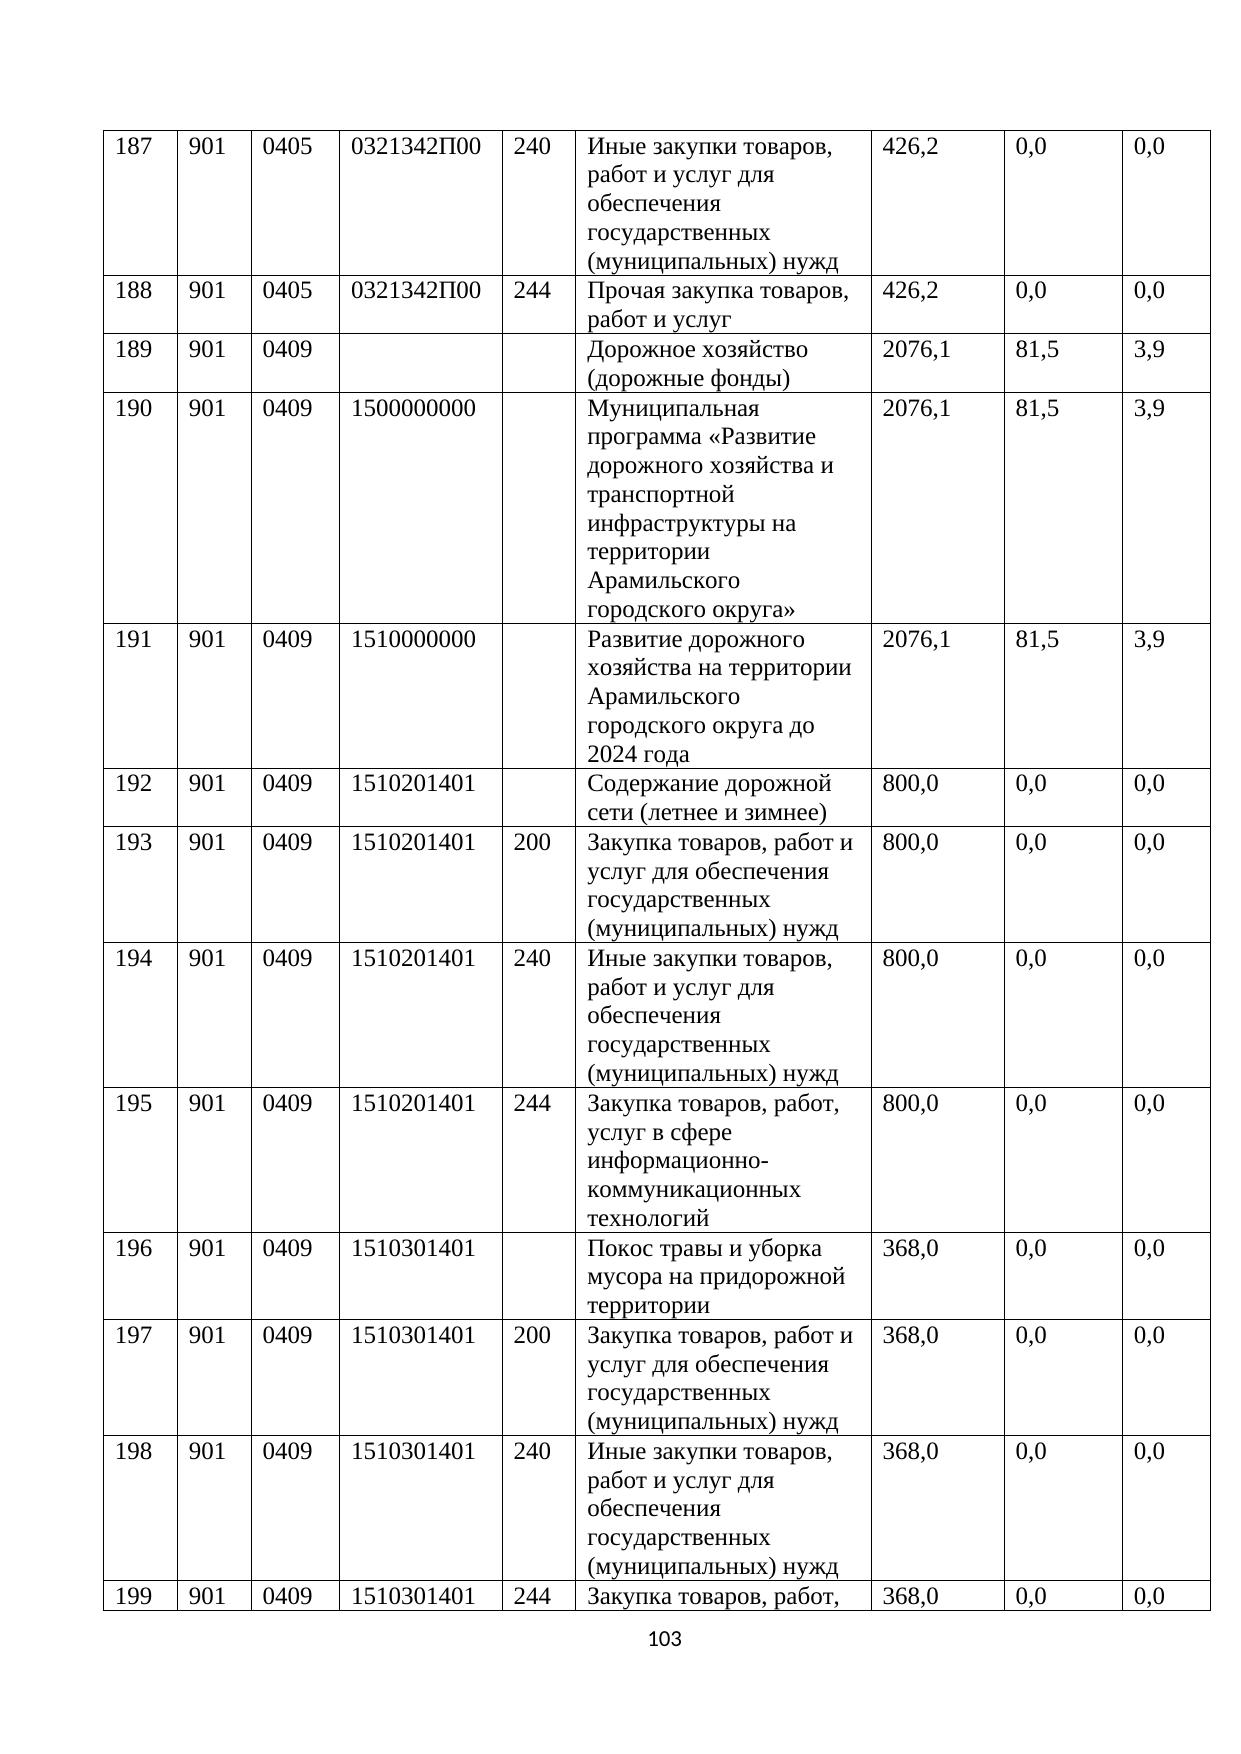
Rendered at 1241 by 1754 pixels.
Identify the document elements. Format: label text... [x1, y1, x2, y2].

table_cell 1510301401 [340, 1581, 502, 1609]
table_cell 0409 [252, 1088, 339, 1232]
table_cell 0321342П00 [340, 131, 502, 274]
table_cell 0409 [252, 827, 339, 942]
table_cell 800,0 [872, 943, 1004, 1087]
table_cell 901 [178, 393, 251, 623]
table_cell 193 [104, 827, 177, 942]
table_cell 1510201401 [340, 827, 502, 942]
table_cell 901 [178, 131, 251, 274]
table_cell 901 [178, 1088, 251, 1232]
table_cell 901 [178, 943, 251, 1087]
table_cell 0,0 [1005, 1581, 1122, 1609]
table_cell 368,0 [872, 1436, 1004, 1580]
table_cell 191 [104, 624, 177, 767]
table_cell 0,0 [1005, 131, 1122, 274]
table_cell Иные закупки товаров, работ и услуг для обеспечения государственных (муниципальных) нужд [576, 1436, 871, 1580]
table_cell 81,5 [1005, 624, 1122, 767]
table_cell 0,0 [1123, 276, 1210, 333]
table_cell 0,0 [1123, 827, 1210, 942]
table_cell 0409 [252, 1233, 339, 1319]
table_cell 0409 [252, 334, 339, 392]
table_cell Прочая закупка товаров, работ и услуг [576, 276, 871, 333]
table_cell 2076,1 [872, 624, 1004, 767]
table_cell 1510301401 [340, 1233, 502, 1319]
table_cell 1510201401 [340, 1088, 502, 1232]
table_cell 0,0 [1123, 1581, 1210, 1609]
table_cell Дорожное хозяйство (дорожные фонды) [576, 334, 871, 392]
table_cell 2076,1 [872, 334, 1004, 392]
table_cell 0,0 [1123, 1088, 1210, 1232]
table_cell 0,0 [1005, 943, 1122, 1087]
table_cell 0405 [252, 131, 339, 274]
table_cell 240 [503, 131, 575, 274]
table_cell 0,0 [1005, 1233, 1122, 1319]
table_cell 187 [104, 131, 177, 274]
table_cell 1510301401 [340, 1436, 502, 1580]
table_cell 901 [178, 1436, 251, 1580]
table_cell Муниципальная программа «Развитие дорожного хозяйства и транспортной инфраструктуры на территории Арамильского городского округа» [576, 393, 871, 623]
table_cell 0409 [252, 1436, 339, 1580]
table_cell 901 [178, 769, 251, 826]
table_cell 0,0 [1005, 769, 1122, 826]
table_cell [503, 624, 575, 767]
table_cell 1510201401 [340, 769, 502, 826]
table_cell 901 [178, 1233, 251, 1319]
table_cell [503, 393, 575, 623]
table_cell 244 [503, 276, 575, 333]
table_cell 0409 [252, 1581, 339, 1609]
table_cell 0409 [252, 769, 339, 826]
table_cell 1510301401 [340, 1320, 502, 1435]
table_cell 0,0 [1123, 1320, 1210, 1435]
table_cell 81,5 [1005, 393, 1122, 623]
table_cell Закупка товаров, работ и услуг для обеспечения государственных (муниципальных) нужд [576, 1320, 871, 1435]
table_cell 1510201401 [340, 943, 502, 1087]
table_cell 240 [503, 943, 575, 1087]
table_cell [503, 1233, 575, 1319]
table_cell 0321342П00 [340, 276, 502, 333]
table_cell 195 [104, 1088, 177, 1232]
table_cell Содержание дорожной сети (летнее и зимнее) [576, 769, 871, 826]
table_cell 0,0 [1123, 131, 1210, 274]
table_cell 0,0 [1005, 1436, 1122, 1580]
table_cell Иные закупки товаров, работ и услуг для обеспечения государственных (муниципальных) нужд [576, 943, 871, 1087]
table_cell 800,0 [872, 1088, 1004, 1232]
table_cell 901 [178, 827, 251, 942]
table_cell 426,2 [872, 131, 1004, 274]
table_cell 1510000000 [340, 624, 502, 767]
table_cell 0,0 [1005, 1320, 1122, 1435]
table_cell 901 [178, 1581, 251, 1609]
table_cell 426,2 [872, 276, 1004, 333]
table_cell 198 [104, 1436, 177, 1580]
table_cell 3,9 [1123, 334, 1210, 392]
table_cell 197 [104, 1320, 177, 1435]
table_cell 1500000000 [340, 393, 502, 623]
table_cell Закупка товаров, работ и услуг для обеспечения государственных (муниципальных) нужд [576, 827, 871, 942]
table_cell 368,0 [872, 1581, 1004, 1609]
table_cell 0,0 [1005, 276, 1122, 333]
table_cell Покос травы и уборка мусора на придорожной территории [576, 1233, 871, 1319]
table_cell 800,0 [872, 769, 1004, 826]
table_cell Развитие дорожного хозяйства на территории Арамильского городского округа до 2024 года [576, 624, 871, 767]
table_cell [503, 334, 575, 392]
table_cell 2076,1 [872, 393, 1004, 623]
table_cell 200 [503, 827, 575, 942]
table_cell 81,5 [1005, 334, 1122, 392]
table_cell 800,0 [872, 827, 1004, 942]
table_cell 192 [104, 769, 177, 826]
table_cell 0409 [252, 1320, 339, 1435]
table_cell 0,0 [1005, 1088, 1122, 1232]
table_cell 368,0 [872, 1233, 1004, 1319]
table_cell 0409 [252, 943, 339, 1087]
table_cell 199 [104, 1581, 177, 1609]
table_cell 189 [104, 334, 177, 392]
table_cell 0409 [252, 393, 339, 623]
table_cell 194 [104, 943, 177, 1087]
table_cell 901 [178, 1320, 251, 1435]
table_cell Иные закупки товаров, работ и услуг для обеспечения государственных (муниципальных) нужд [576, 131, 871, 274]
table_cell 901 [178, 624, 251, 767]
table_cell 0,0 [1123, 1436, 1210, 1580]
table_cell 0,0 [1123, 943, 1210, 1087]
table_cell 244 [503, 1581, 575, 1609]
table_cell Закупка товаров, работ, услуг в сфере информационно-коммуникационных технологий [576, 1088, 871, 1232]
table_cell 3,9 [1123, 624, 1210, 767]
table_cell 901 [178, 276, 251, 333]
table_cell 0405 [252, 276, 339, 333]
table_cell [340, 334, 502, 392]
table_cell 200 [503, 1320, 575, 1435]
table_cell 368,0 [872, 1320, 1004, 1435]
table_cell 240 [503, 1436, 575, 1580]
table_cell 188 [104, 276, 177, 333]
table_cell 0,0 [1123, 769, 1210, 826]
table_cell 0,0 [1005, 827, 1122, 942]
table_cell 0409 [252, 624, 339, 767]
table_cell 196 [104, 1233, 177, 1319]
table_cell 190 [104, 393, 177, 623]
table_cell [576, 1581, 871, 1609]
table_cell 244 [503, 1088, 575, 1232]
table_cell 901 [178, 334, 251, 392]
table_cell 3,9 [1123, 393, 1210, 623]
table_cell [503, 769, 575, 826]
table_cell 0,0 [1123, 1233, 1210, 1319]
